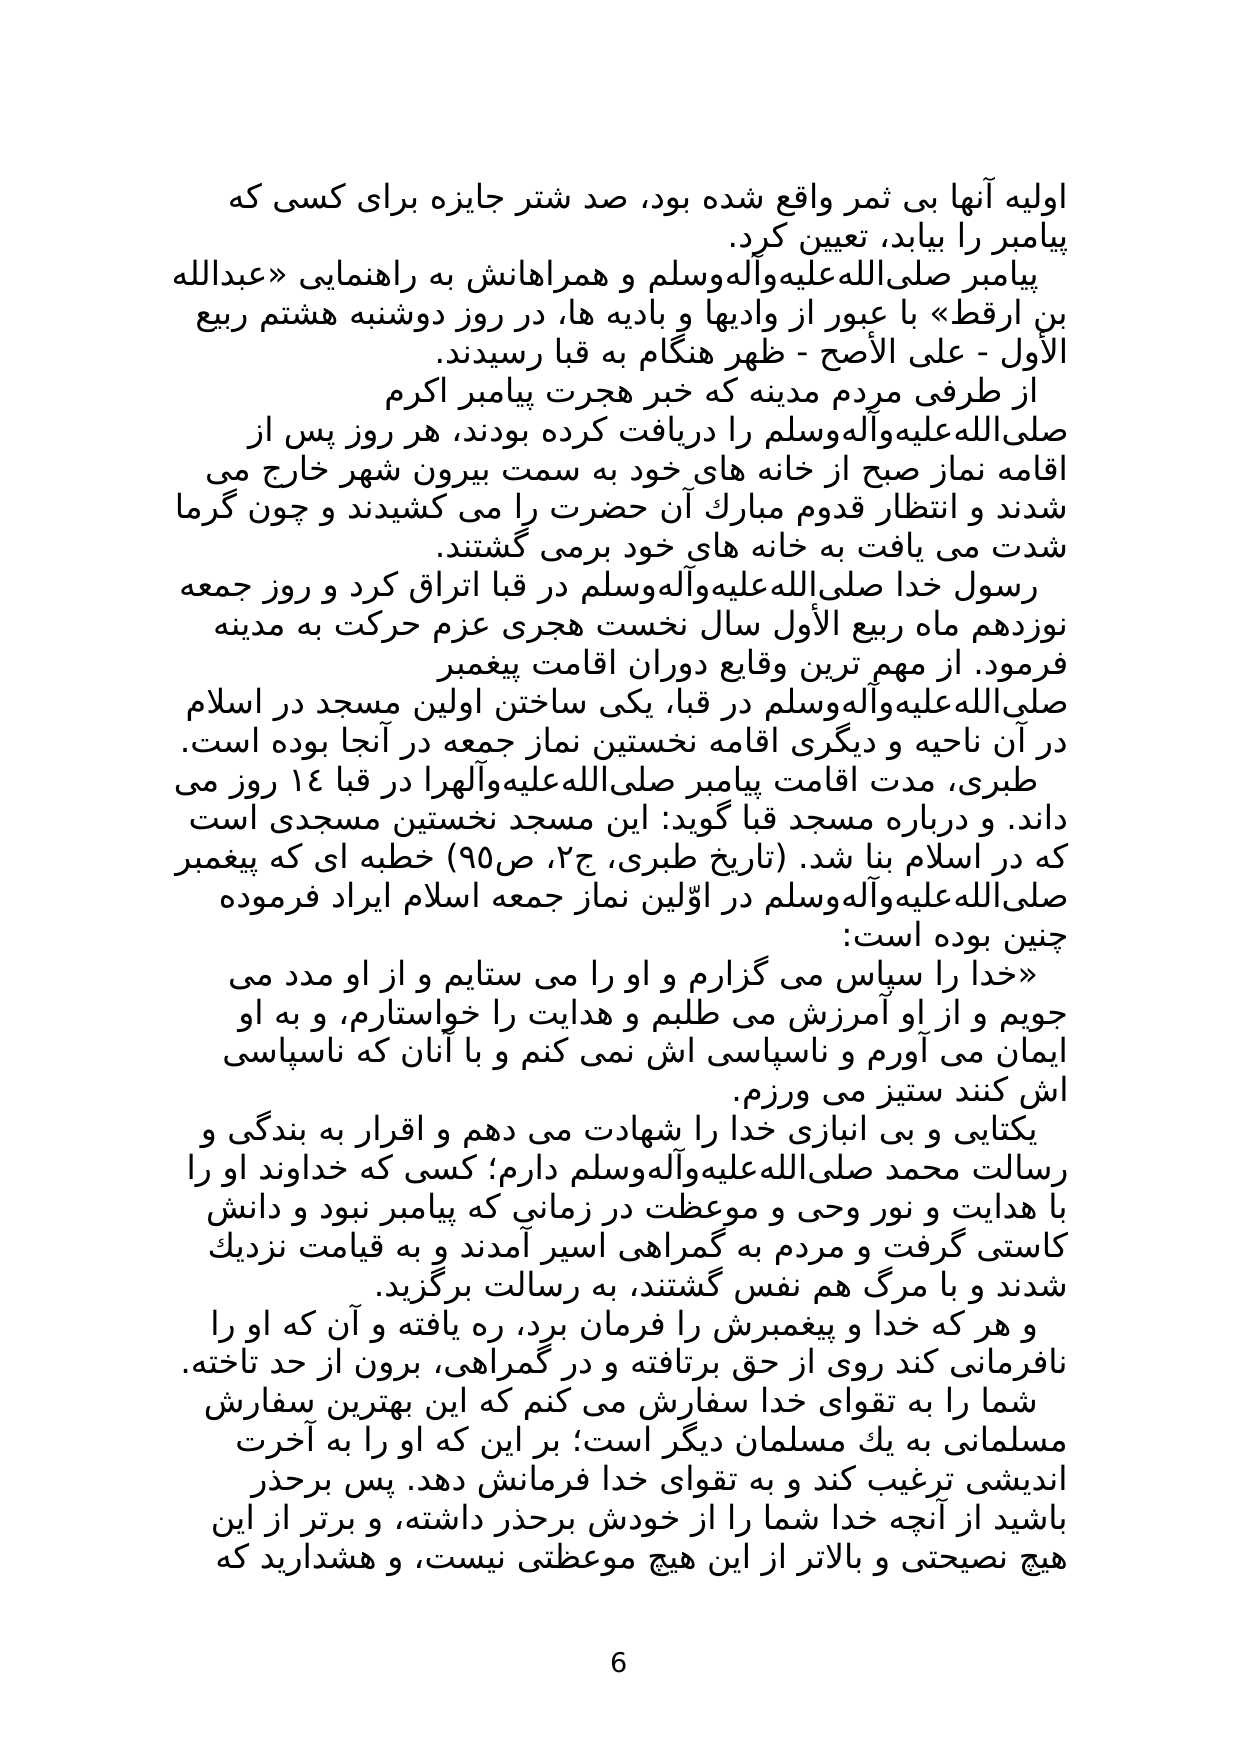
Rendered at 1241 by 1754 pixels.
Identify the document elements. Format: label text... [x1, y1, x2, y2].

text «خدا را سپاس مى گزارم و او را مى ستايم و از او مدد مى جويم و از او آمرزش مى طلبم و هدايت را خواستارم، و به او ايمان مى آورم و ناسپاسى اش نمى كنم و با آنان كه ناسپاسى اش كنند ستيز می ورزم. [169, 954, 1069, 1110]
text و هر كه خدا و پيغمبرش را فرمان برد، ره يافته و آن كه او را نافرمانى كند روى از حق برتافته و در گمراهى، برون از حد تاخته. [169, 1304, 1069, 1382]
text پيامبر صلى‌الله‌عليه‌وآله‌وسلم و همراهانش به راهنمايى «عبدالله بن ارقط» با عبور از واديها و باديه ها، در روز دوشنبه هشتم ربيع الأول - على الأصح - ظهر هنگام به قبا رسيدند. [169, 255, 1069, 371]
text طبرى، مدت اقامت پيامبر صلى‌الله‌عليه‌وآلهرا در قبا ١٤ روز مى داند. و درباره مسجد قبا گويد: اين مسجد نخستين مسجدى است كه در اسلام بنا شد. (تاريخ طبرى، ج٢، ص٩٥) خطبه اى كه پيغمبر صلى‌الله‌عليه‌وآله‌وسلم در اوّلين نماز جمعه اسلام ايراد فرموده چنين بوده است: [169, 760, 1069, 954]
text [169, 177, 1069, 255]
text رسول خدا صلى‌الله‌عليه‌وآله‌وسلم در قبا اتراق كرد و روز جمعه نوزدهم ماه ربيع الأول سال نخست هجرى عزم حركت به مدينه فرمود. از مهم ترين وقايع دوران اقامت پيغمبر صلى‌الله‌عليه‌وآله‌وسلم در قبا، يكى ساختن اولين مسجد در اسلام در آن ناحيه و ديگرى اقامه نخستين نماز جمعه در آنجا بوده است. [169, 566, 1069, 760]
text يكتايى و بى انبازى خدا را شهادت مى دهم و اقرار به بندگى و رسالت محمد صلى‌الله‌عليه‌وآله‌وسلم دارم؛ كسى كه خداوند او را با هدايت و نور وحى و موعظت در زمانى كه پيامبر نبود و دانش كاستى گرفت و مردم به گمراهى اسير آمدند و به قيامت نزديك شدند و با مرگ هم نفس گشتند، به رسالت برگزيد. [169, 1110, 1069, 1304]
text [169, 1382, 1069, 1576]
text از طرفى مردم مدينه كه خبر هجرت پيامبر اكرم صلى‌الله‌عليه‌وآله‌وسلم را دريافت كرده بودند، هر روز پس از اقامه نماز صبح از خانه هاى خود به سمت بيرون شهر خارج مى شدند و انتظار قدوم مبارك آن حضرت را مى كشيدند و چون گرما شدت مى يافت به خانه هاى خود برمى گشتند. [169, 371, 1069, 566]
